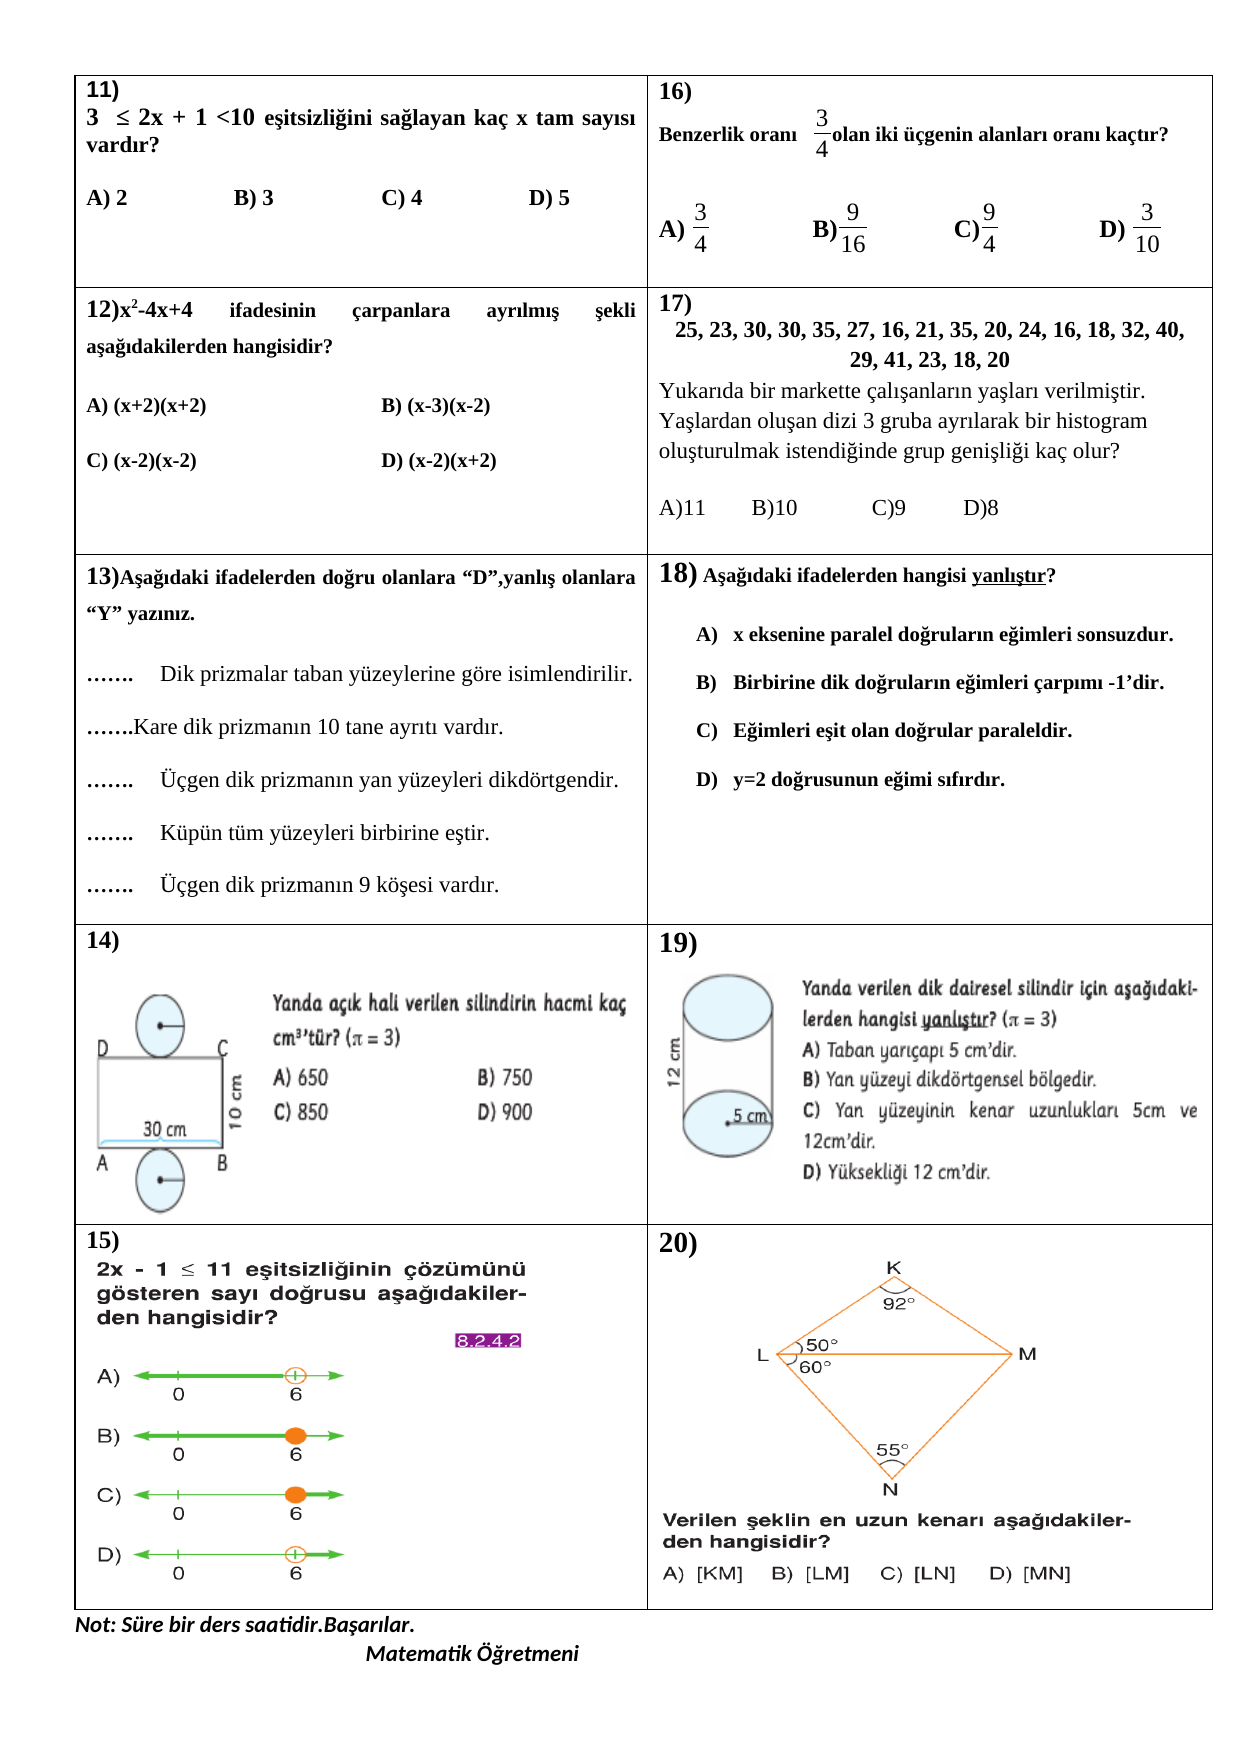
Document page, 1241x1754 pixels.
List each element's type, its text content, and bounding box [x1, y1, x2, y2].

table_cell 14) [76, 925, 647, 1224]
table_cell 19) [648, 925, 1212, 1224]
table_cell 11) 3 ≤ 2x + 1 <10 eşitsizliğini sağlayan kaç x tam sayısı vardır? A) 2 B) 3 C) 4 D) 5 [76, 76, 647, 287]
table_cell 12)x2-4x+4 ifadesinin çarpanlara ayrılmış şekli aşağıdakilerden hangisidir? A) (x+2)(x+2) B) (x-3)(x-2) C) (x-2)(x-2) D) (x-2)(x+2) [76, 288, 647, 554]
text Not: Süre bir ders saatidir.Başarılar. [75, 1610, 1165, 1638]
table_cell 13)Aşağıdaki ifadelerden doğru olanlara “D”,yanlış olanlara “Y” yazınız. ……. Dik prizmalar taban yüzeylerine göre isimlendirilir. …….Kare dik prizmanın 10 tane ayrıtı vardır. ……. Üçgen dik prizmanın yan yüzeyleri dikdörtgendir. ……. Küpün tüm yüzeyleri birbirine eştir. ……. Üçgen dik prizmanın 9 köşesi vardır. [76, 555, 647, 924]
text https://www.sorubak.com Matematik Öğretmeni [75, 1638, 1165, 1667]
table_cell 20) [648, 1225, 1212, 1609]
picture [658, 1258, 1140, 1589]
picture [86, 953, 634, 1222]
table_cell 17) 25, 23, 30, 30, 35, 27, 16, 21, 35, 20, 24, 16, 18, 32, 40, 29, 41, 23, 18, 20 Yukarıda bir markette çalışanların yaşları verilmiştir. Yaşlardan oluşan dizi 3 gruba ayrılarak bir histogram oluşturulmak istendiğinde grup genişliği kaç olur? A)11 B)10 C)9 D)8 [648, 288, 1212, 554]
picture [86, 1254, 529, 1581]
table_cell 15) [76, 1225, 647, 1609]
table_cell 18) Aşağıdaki ifadelerden hangisi yanlıştır? x eksenine paralel doğruların eğimleri sonsuzdur. Birbirine dik doğruların eğimleri çarpımı -1’dir. Eğimleri eşit olan doğrular paraleldir. y=2 doğrusunun eğimi sıfırdır. [648, 555, 1212, 924]
table_cell 16) Benzerlik oranı olan iki üçgenin alanları oranı kaçtır? A) B) C) D) [648, 76, 1212, 287]
picture [658, 958, 1208, 1189]
